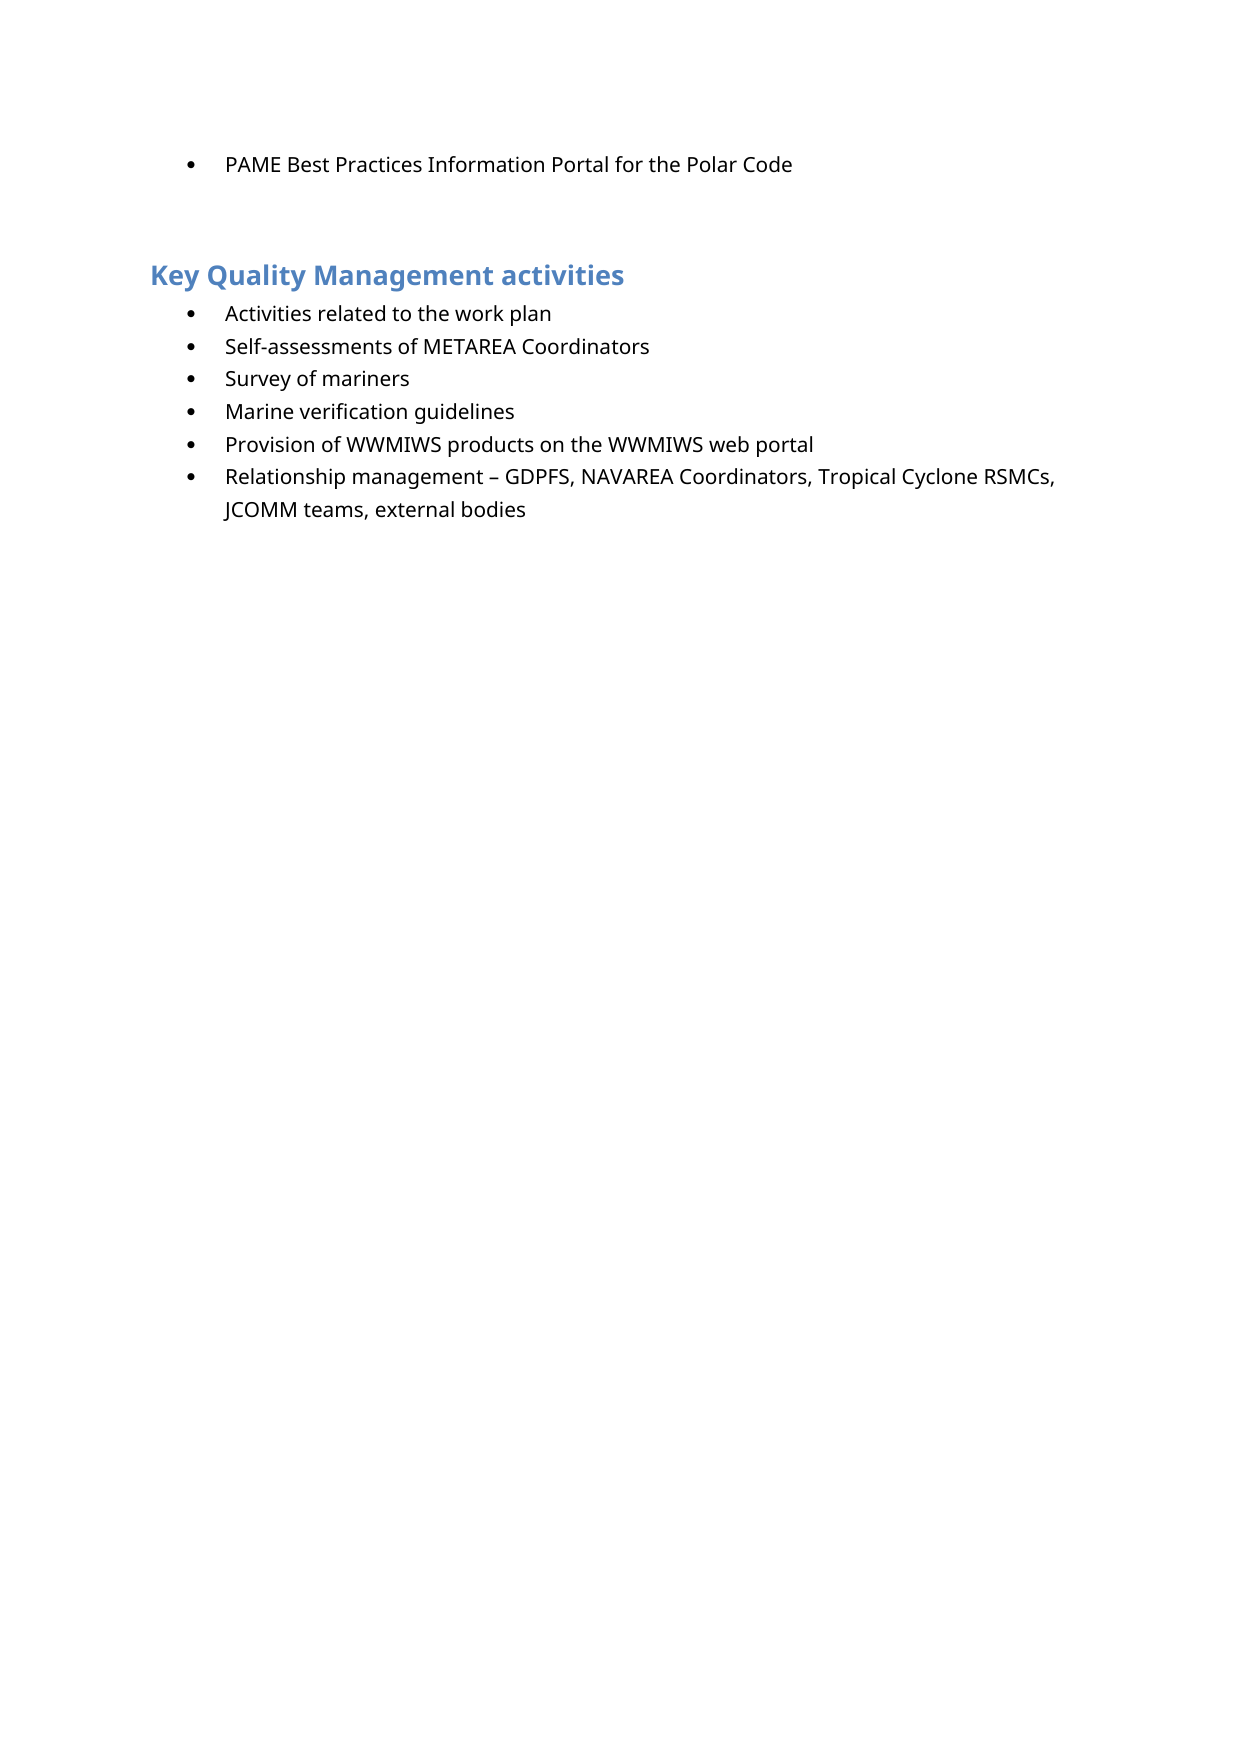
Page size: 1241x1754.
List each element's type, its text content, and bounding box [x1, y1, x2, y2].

list Activities related to the work plan [187, 299, 1090, 328]
list Self-assessments of METAREA Coordinators [187, 332, 1090, 360]
list PAME Best Practices Information Portal for the Polar Code [187, 150, 1090, 178]
list Marine verification guidelines [187, 397, 1090, 426]
list Survey of mariners [187, 364, 1090, 393]
list Provision of WWMIWS products on the WWMIWS web portal [187, 430, 1090, 458]
subtitle Key Quality Management activities [150, 257, 1090, 294]
list Relationship management – GDPFS, NAVAREA Coordinators, Tropical Cyclone RSMCs, JCOMM teams, external bodies [187, 462, 1090, 523]
